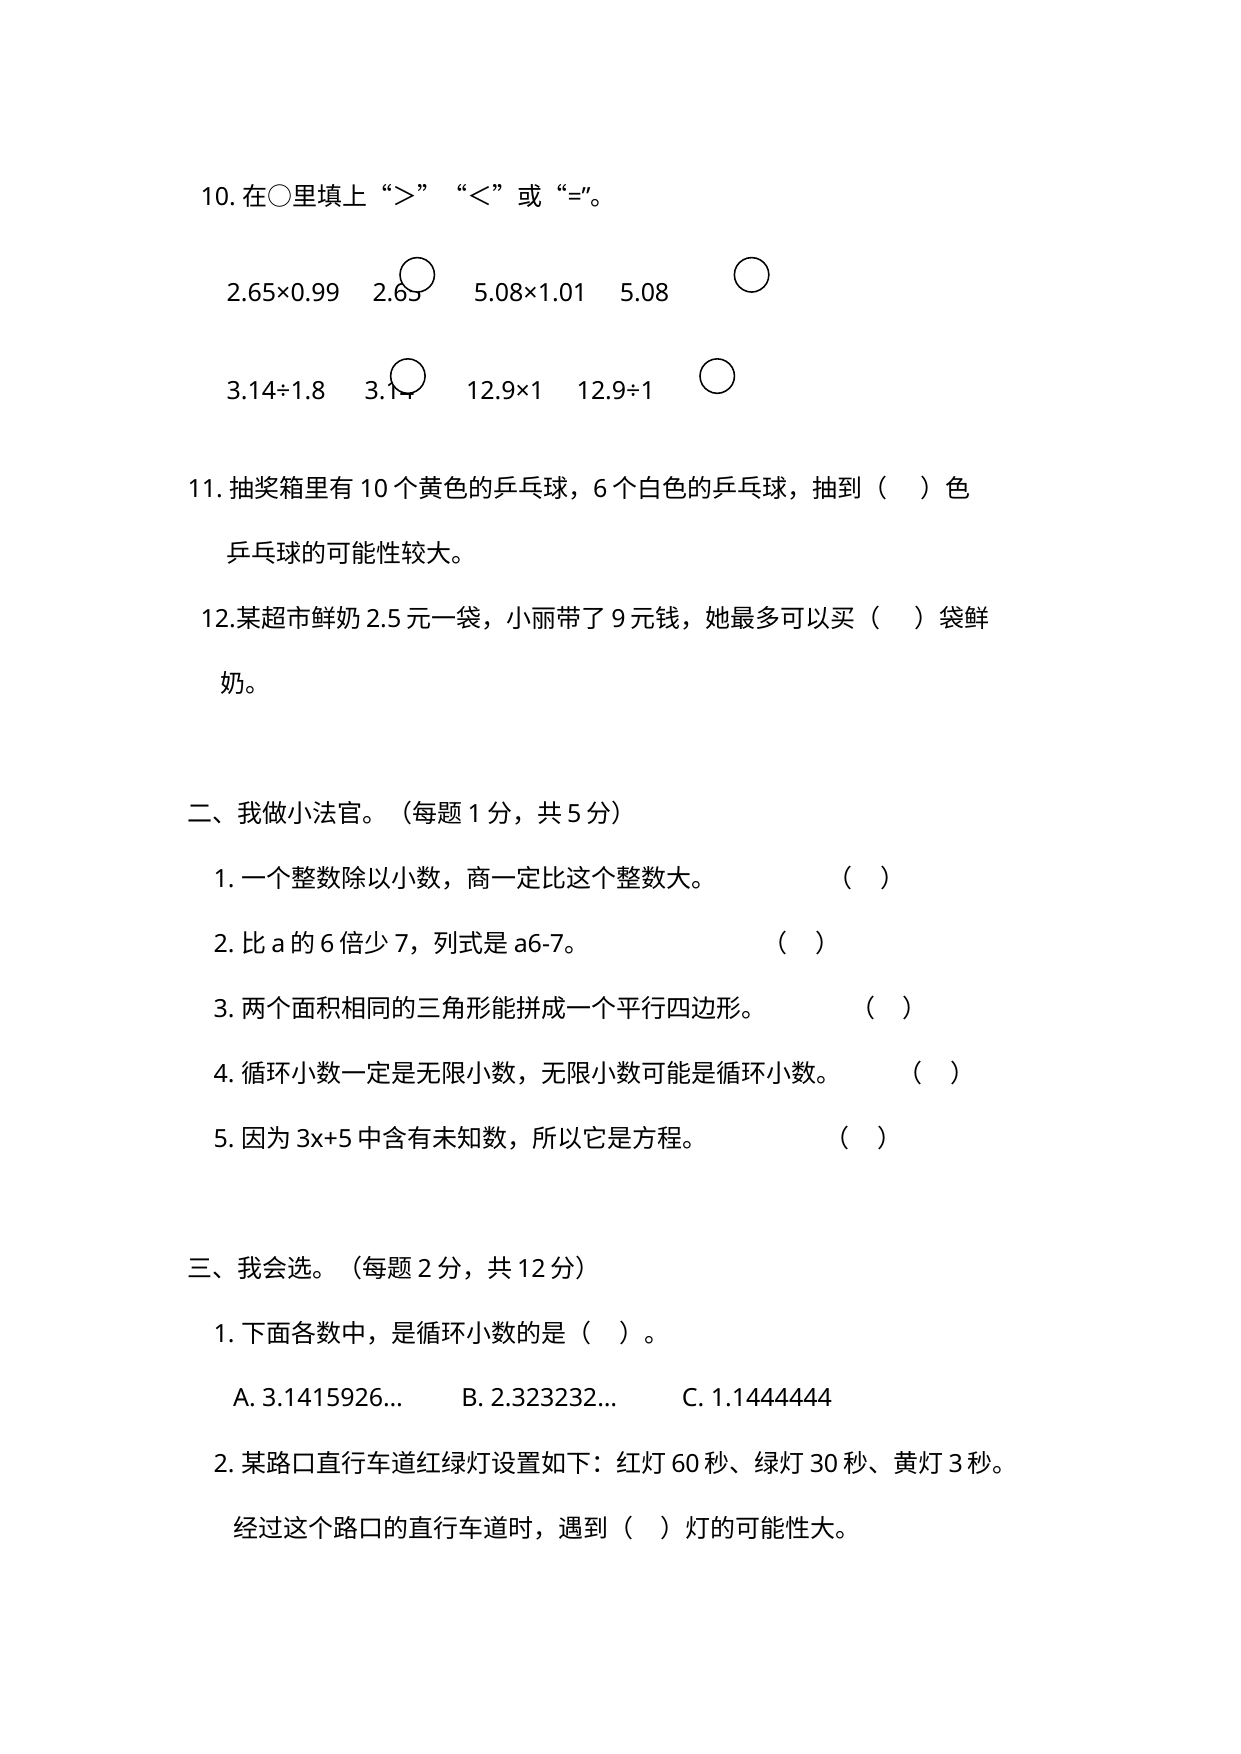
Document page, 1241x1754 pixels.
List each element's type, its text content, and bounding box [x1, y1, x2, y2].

text 1. 下面各数中，是循环小数的是（ ）。 [187, 1299, 1053, 1364]
text 二、我做小法官。（每题1分，共5分） [187, 779, 1053, 844]
text 11. 抽奖箱里有10个黄色的乒乓球，6个白色的乒乓球，抽到（ ）色 [187, 454, 1053, 519]
text 经过这个路口的直行车道时，遇到（ ）灯的可能性大。 [187, 1494, 1053, 1559]
text 三、我会选。（每题2分，共12分） [187, 1234, 1053, 1299]
text 10. 在○里填上“＞”“＜”或“=”。 [187, 162, 1053, 227]
text 2.65×0.99 2.65 5.08×1.01 5.08 [187, 259, 1053, 324]
text 12.某超市鲜奶2.5元一袋，小丽带了9元钱，她最多可以买（ ）袋鲜 [187, 584, 1053, 649]
text 2. 某路口直行车道红绿灯设置如下：红灯60秒、绿灯30秒、黄灯3秒。 [187, 1429, 1053, 1494]
text 奶。 [187, 649, 1053, 714]
text 3.14÷1.8 3.14 12.9×1 12.9÷1 [187, 357, 1053, 422]
text 3. 两个面积相同的三角形能拼成一个平行四边形。 （ ） [187, 974, 1053, 1039]
text 4. 循环小数一定是无限小数，无限小数可能是循环小数。 （ ） [187, 1039, 1053, 1104]
text 5. 因为3x+5中含有未知数，所以它是方程。 （ ） [187, 1104, 1053, 1169]
text 1. 一个整数除以小数，商一定比这个整数大。 （ ） [187, 844, 1053, 909]
text 乒乓球的可能性较大。 [187, 519, 1053, 584]
text A. 3.1415926… B. 2.323232… C. 1.1444444 [187, 1364, 1053, 1429]
text 2. 比a的6倍少7，列式是a6-7。 （ ） [187, 909, 1053, 974]
